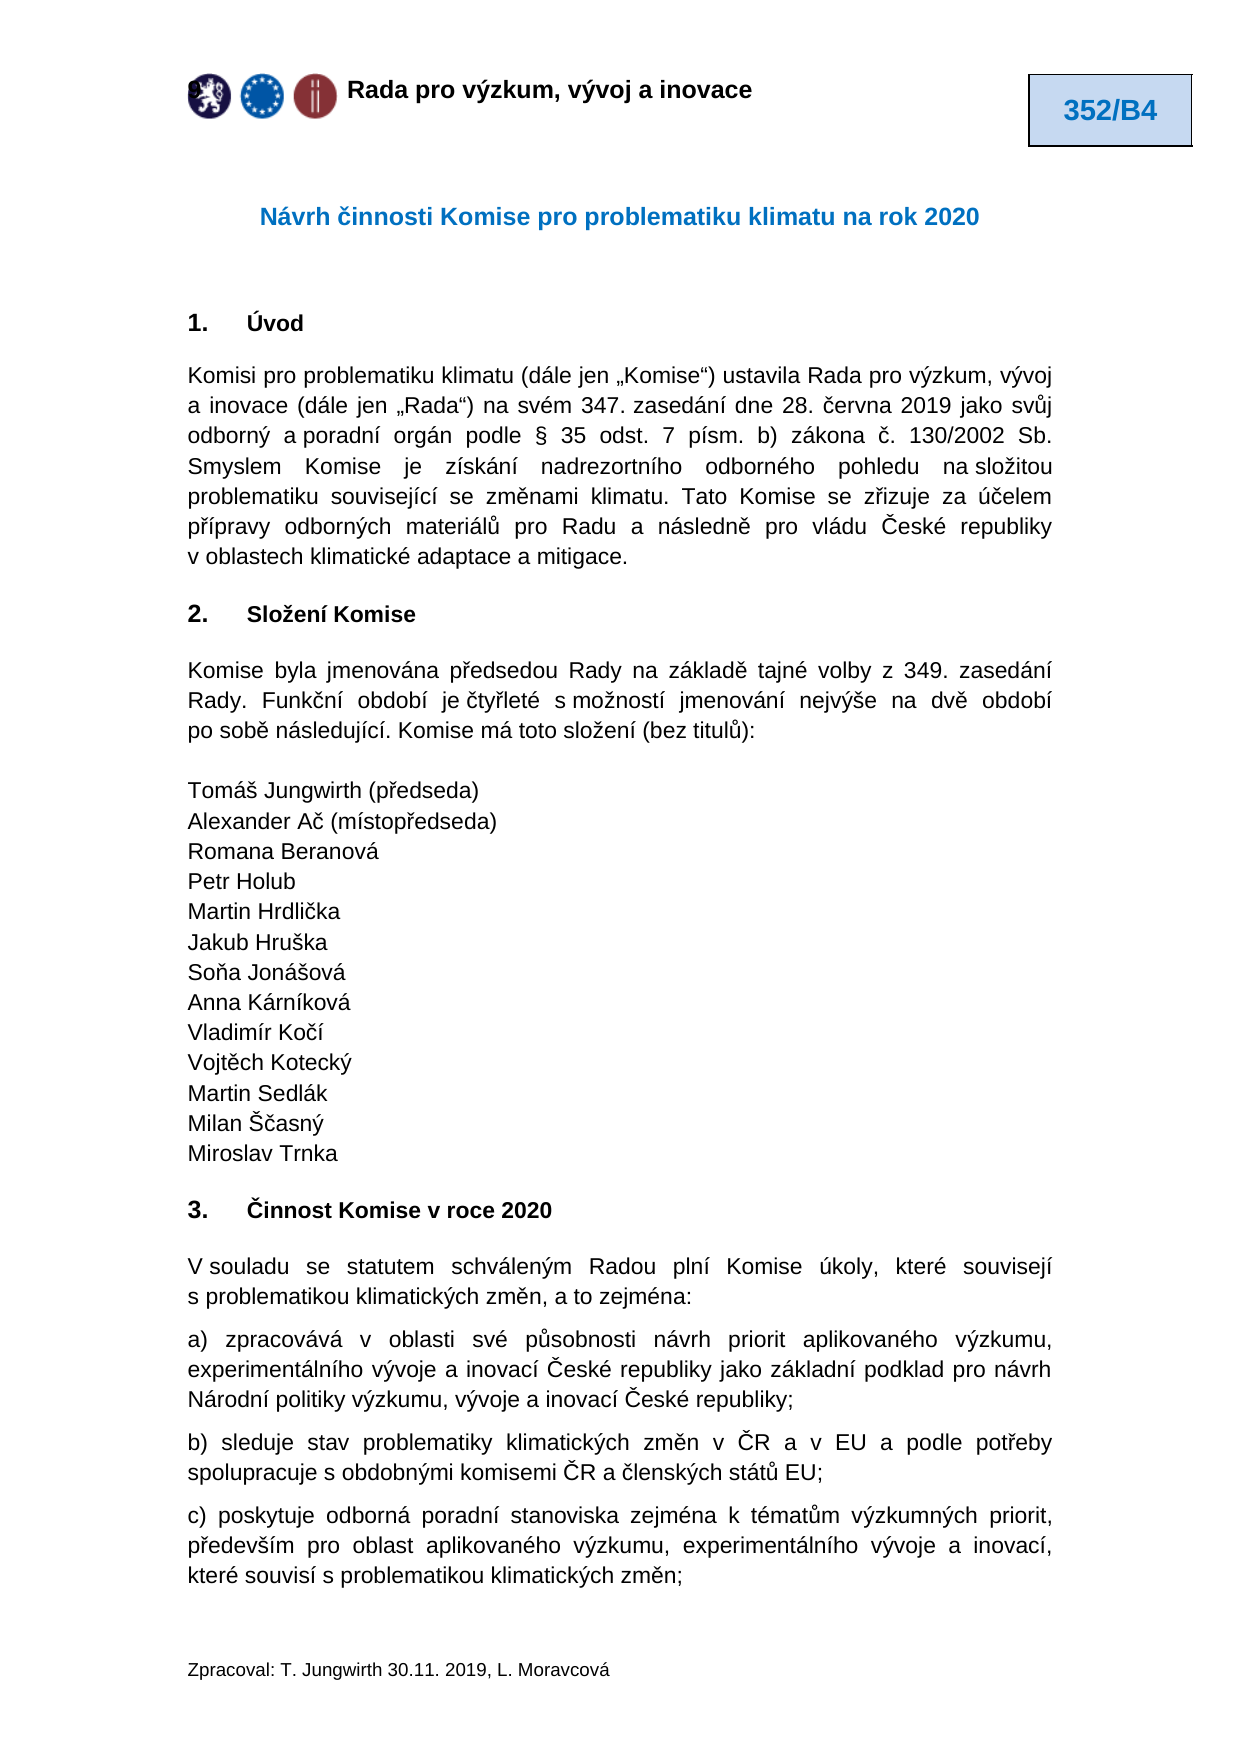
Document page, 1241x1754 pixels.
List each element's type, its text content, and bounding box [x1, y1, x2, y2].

text Miroslav Trnka [187, 1140, 1053, 1166]
text Jakub Hruška [187, 928, 1053, 955]
text V souladu se statutem schváleným Radou plní Komise úkoly, které souvisejí s problematikou klimatických změn, a to zejména: [187, 1253, 1053, 1310]
picture [187, 73, 338, 120]
text Alexander Ač (místopředseda) [187, 808, 1053, 834]
subtitle Činnost Komise v roce 2020 [187, 1195, 1053, 1224]
text c) poskytuje odborná poradní stanoviska zejména k tématům výzkumných priorit, především pro oblast aplikovaného výzkumu, experimentálního vývoje a inovací, které souvisí s problematikou klimatických změn; [187, 1502, 1053, 1589]
text Vladimír Kočí [187, 1019, 1053, 1045]
subtitle Úvod [187, 308, 1053, 337]
text Soňa Jonášová [187, 959, 1053, 985]
subtitle Složení Komise [187, 598, 1053, 627]
text Komisi pro problematiku klimatu (dále jen „Komise“) ustavila Rada pro výzkum, vývoj a inovace (dále jen „Rada“) na svém 347. zasedání dne 28. června 2019 jako svůj odborný a poradní orgán podle § 35 odst. 7 písm. b) zákona č. 130/2002 Sb. Smyslem Komise je získání nadrezortního odborného pohledu na složitou problematiku související se změnami klimatu. Tato Komise se zřizuje za účelem přípravy odborných materiálů pro Radu a následně pro vládu České republiky v oblastech klimatické adaptace a mitigace. [187, 362, 1053, 570]
text Anna Kárníková [187, 989, 1053, 1015]
text Návrh činnosti Komise pro problematiku klimatu na rok 2020 [187, 202, 1053, 231]
text Martin Hrdlička [187, 898, 1053, 924]
text b) sleduje stav problematiky klimatických změn v ČR a v EU a podle potřeby spolupracuje s obdobnými komisemi ČR a členských států EU; [187, 1429, 1053, 1486]
text a) zpracovává v oblasti své působnosti návrh priorit aplikovaného výzkumu, experimentálního vývoje a inovací České republiky jako základní podklad pro návrh Národní politiky výzkumu, vývoje a inovací České republiky; [187, 1326, 1053, 1413]
text Vojtěch Kotecký [187, 1049, 1053, 1076]
text Komise byla jmenována předsedou Rady na základě tajné volby z 349. zasedání Rady. Funkční období je čtyřleté s možností jmenování nejvýše na dvě období po sobě následující. Komise má toto složení (bez titulů): [187, 657, 1053, 743]
text Tomáš Jungwirth (předseda) [187, 777, 1053, 804]
text Milan Ščasný [187, 1110, 1053, 1136]
text Petr Holub [187, 868, 1053, 894]
text Romana Beranová [187, 838, 1053, 864]
text Martin Sedlák [187, 1079, 1053, 1106]
